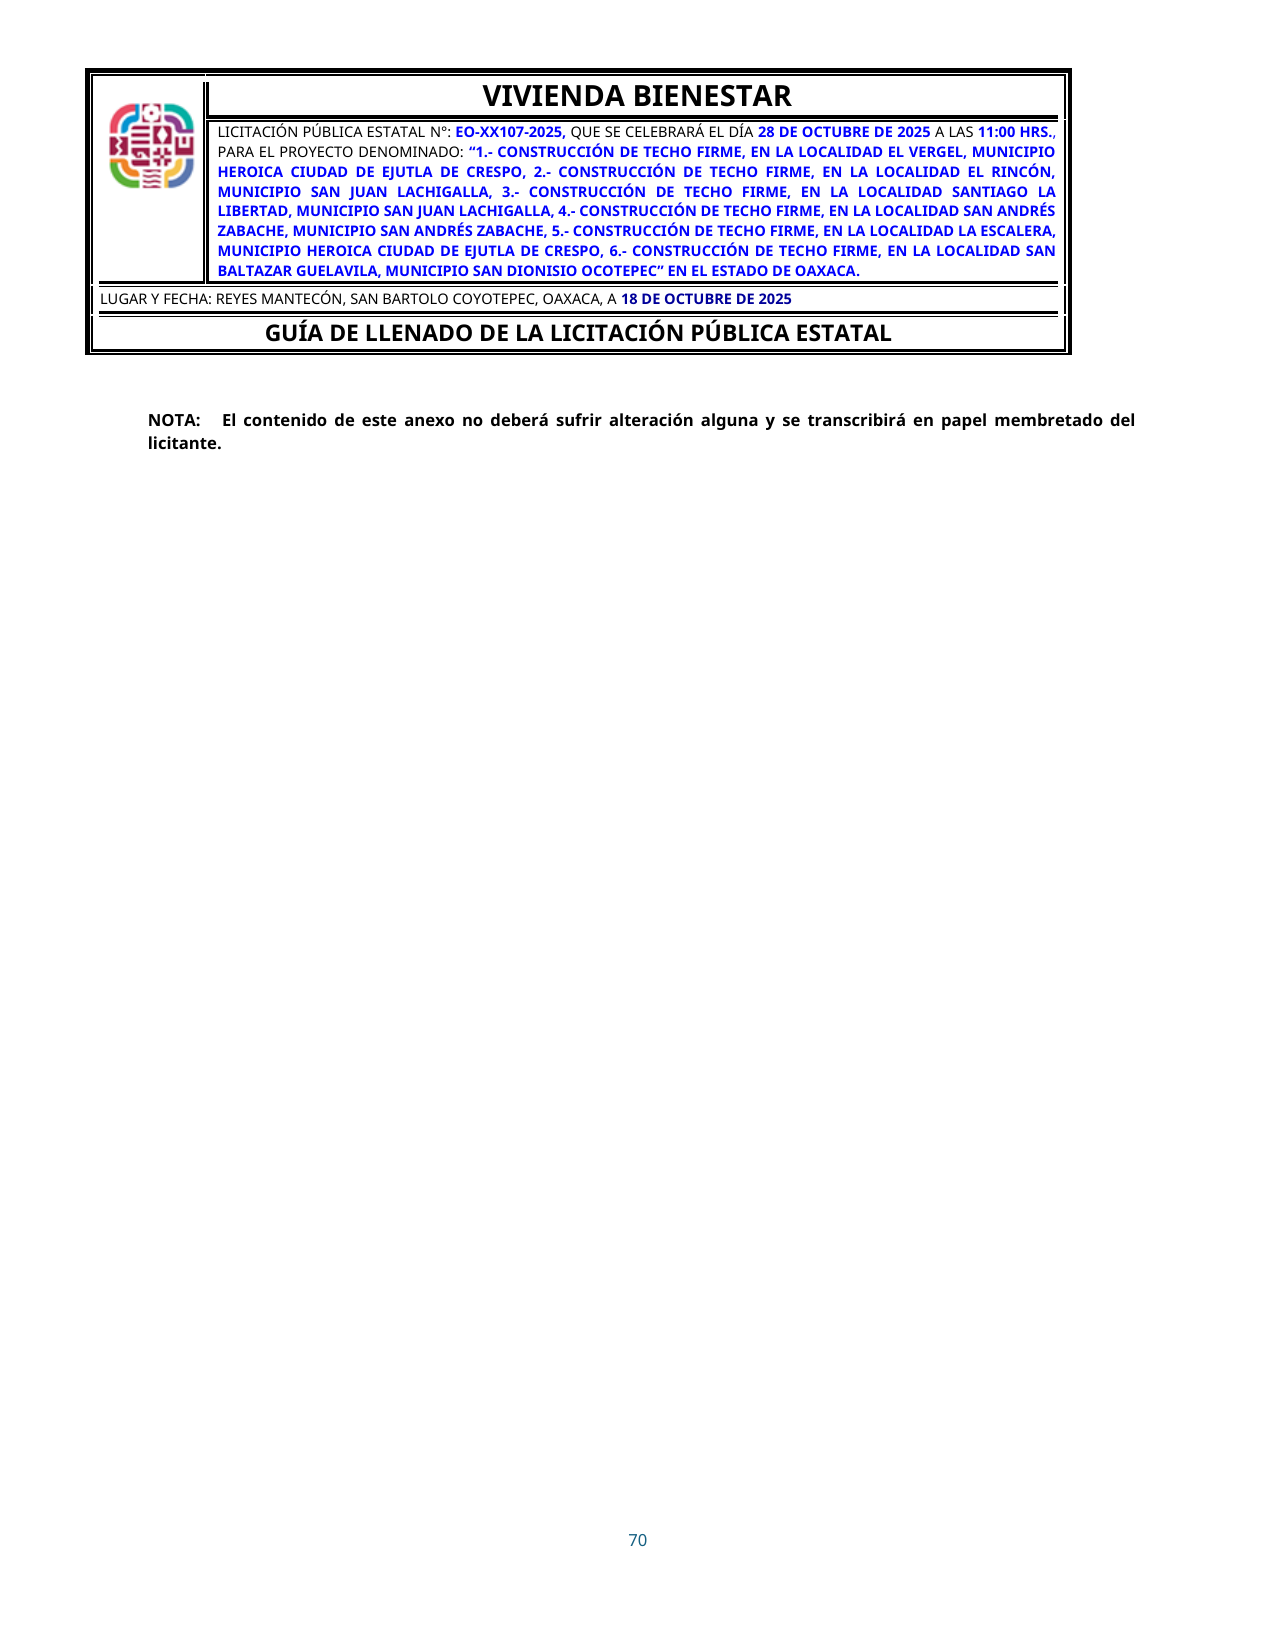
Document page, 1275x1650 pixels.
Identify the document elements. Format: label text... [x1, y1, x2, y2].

picture [98, 95, 203, 194]
text NOTA: El contenido de este anexo no deberá sufrir alteración alguna y se transcribirá en papel membretado del licitante. [148, 409, 1137, 454]
